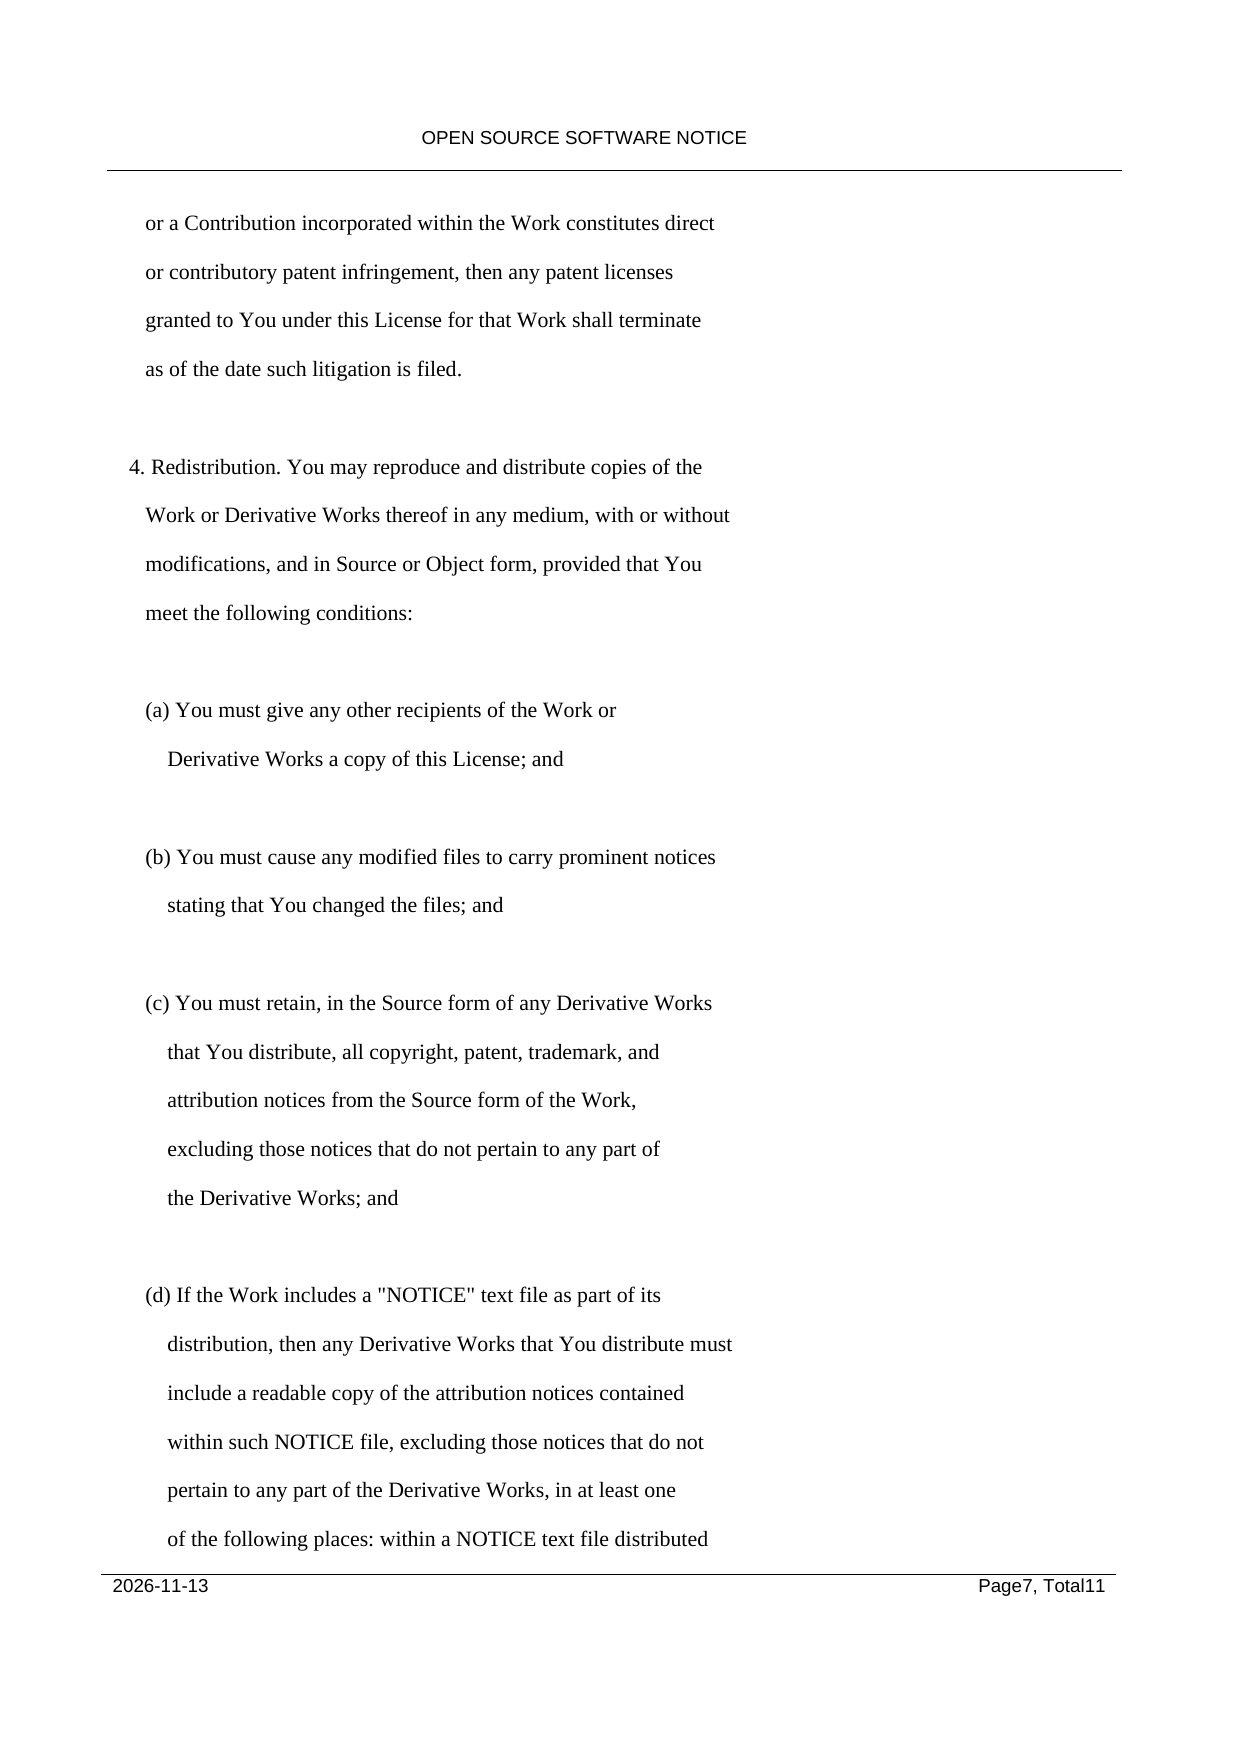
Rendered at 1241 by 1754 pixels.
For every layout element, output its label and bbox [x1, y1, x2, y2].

text [112, 206, 1128, 1555]
